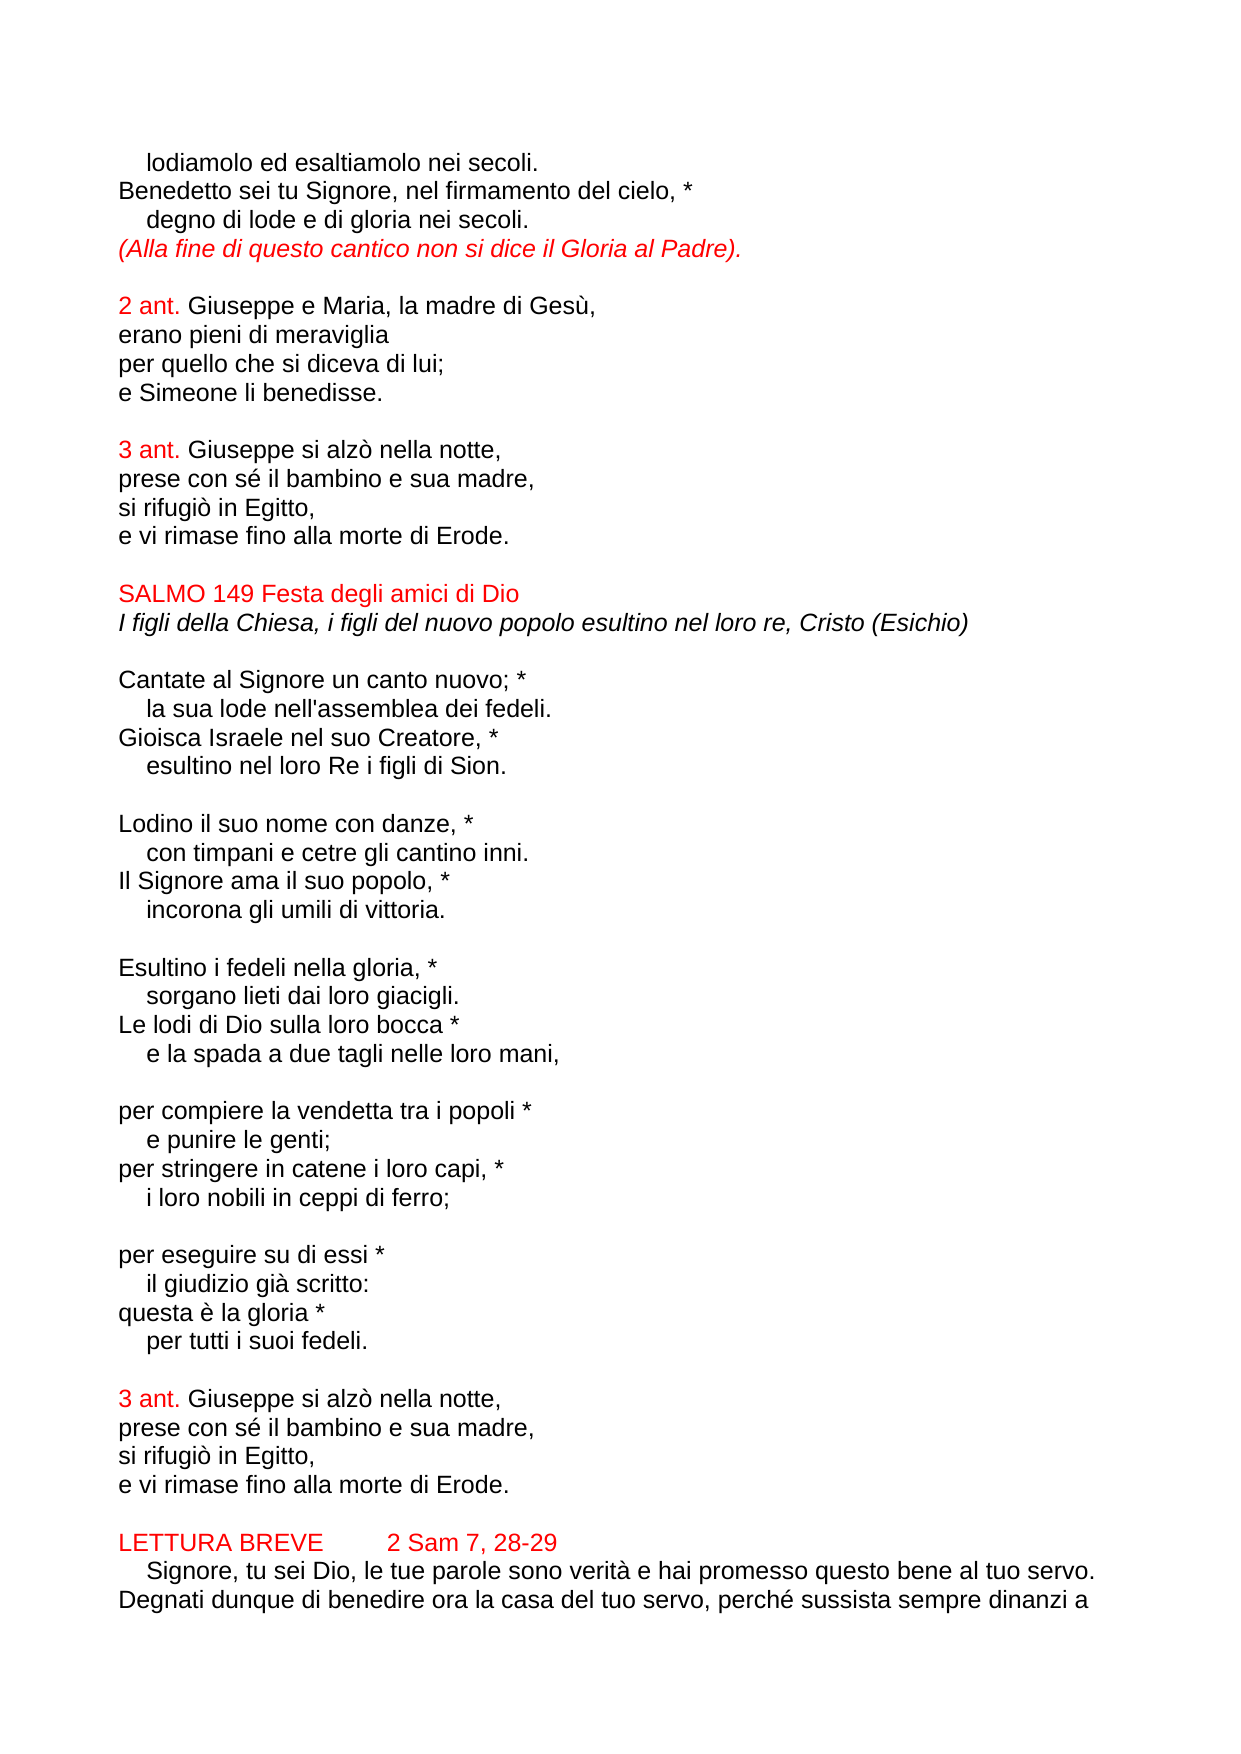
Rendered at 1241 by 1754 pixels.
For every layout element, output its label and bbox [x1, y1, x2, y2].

text [118, 148, 1122, 1614]
